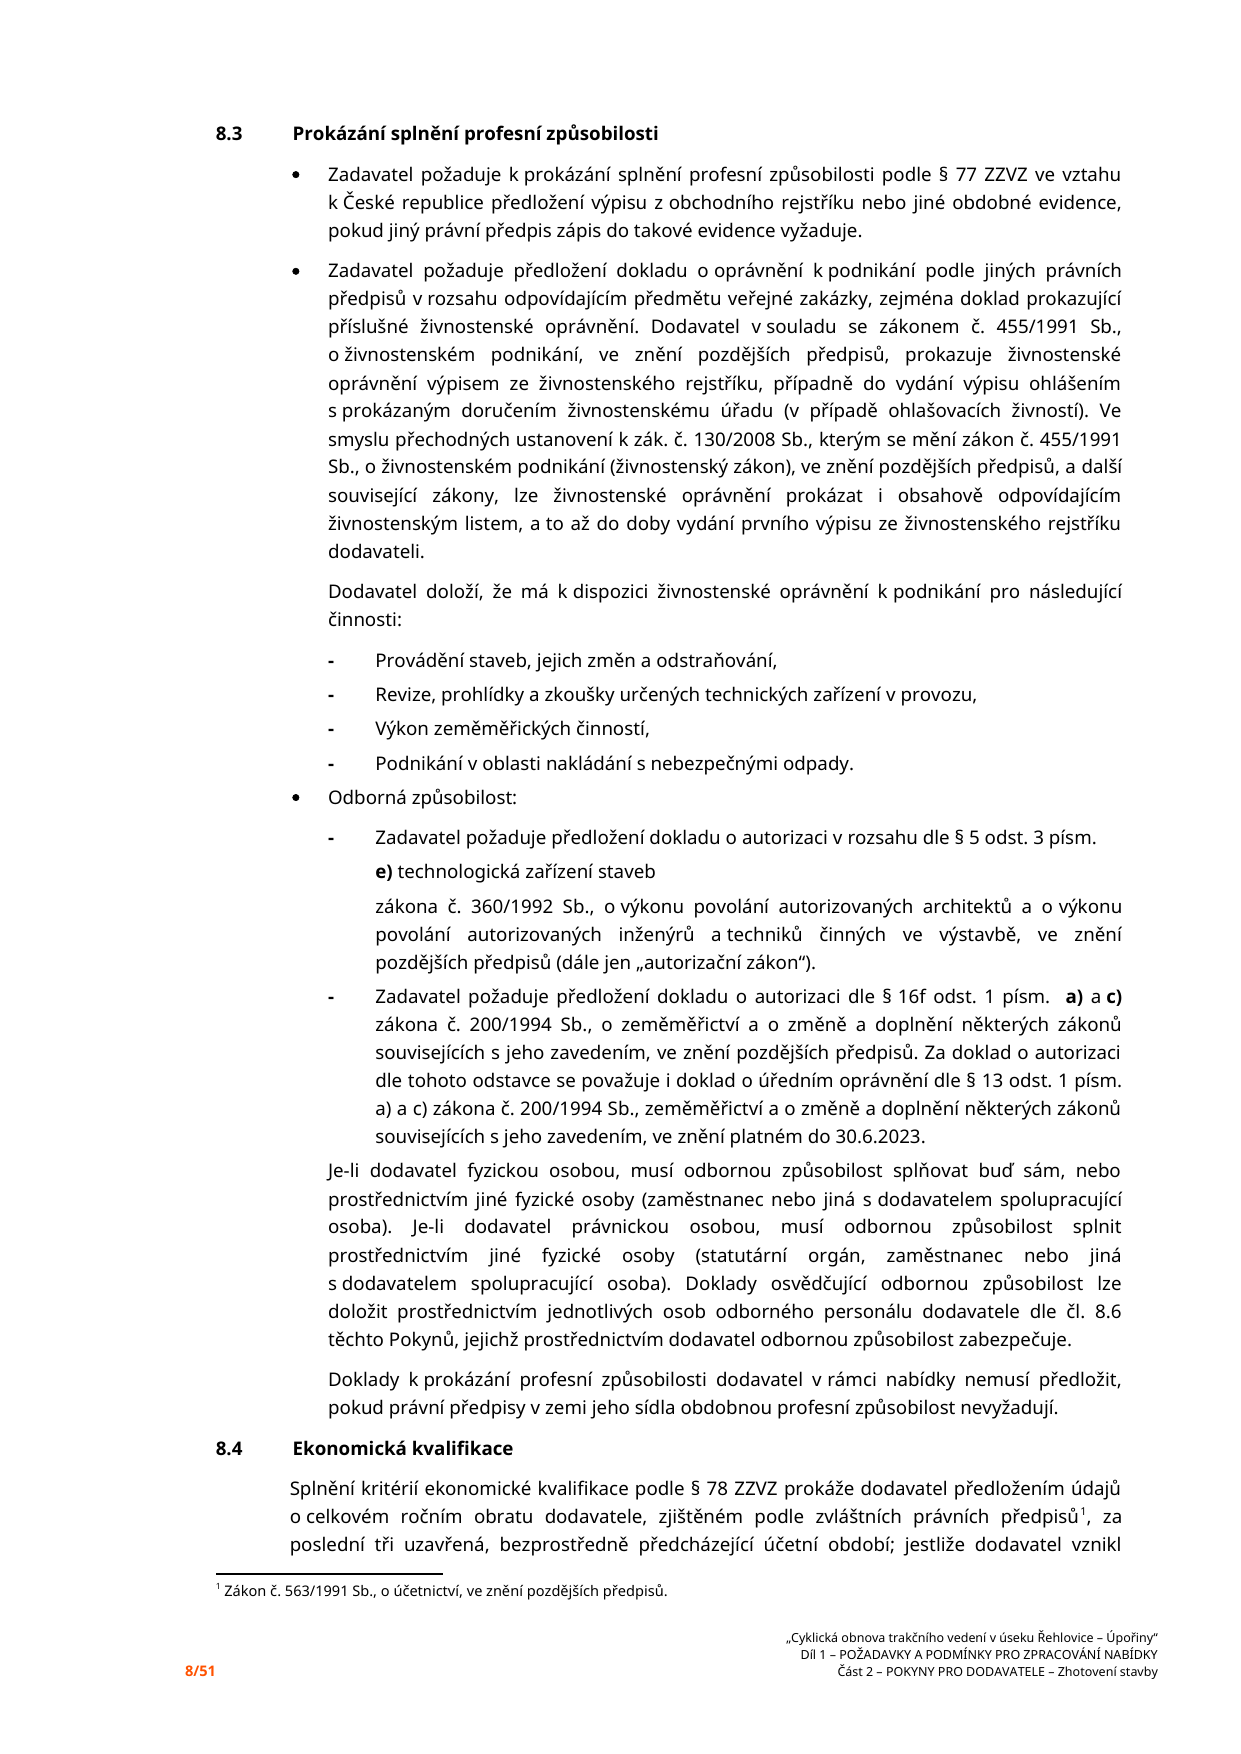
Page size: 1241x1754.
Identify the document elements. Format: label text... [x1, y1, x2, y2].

text Revize, prohlídky a zkoušky určených technických zařízení v provozu, [328, 681, 1122, 707]
text Zadavatel požaduje předložení dokladu o autorizaci v rozsahu dle § 5 odst. 3 písm. [328, 824, 1122, 850]
text Zadavatel požaduje předložení dokladu o autorizaci dle § 16f odst. 1 písm. a) a c) zákona č. 200/1994 Sb., o zeměměřictví a o změně a doplnění některých zákonů souvisejících s jeho zavedením, ve znění pozdějších předpisů. Za doklad o autorizaci dle tohoto odstavce se považuje i doklad o úředním oprávnění dle § 13 odst. 1 písm. a) a c) zákona č. 200/1994 Sb., zeměměřictví a o změně a doplnění některých zákonů souvisejících s jeho zavedením, ve znění platném do 30.6.2023. [328, 983, 1122, 1149]
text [289, 1476, 1122, 1557]
list e) technologická zařízení staveb [375, 859, 1122, 884]
text Zadavatel požaduje předložení dokladu o oprávnění k podnikání podle jiných právních předpisů v rozsahu odpovídajícím předmětu veřejné zakázky, zejména doklad prokazující příslušné živnostenské oprávnění. Dodavatel v souladu se zákonem č. 455/1991 Sb., o živnostenském podnikání, ve znění pozdějších předpisů, prokazuje živnostenské oprávnění výpisem ze živnostenského rejstříku, případně do vydání výpisu ohlášením s prokázaným doručením živnostenskému úřadu (v případě ohlašovacích živností). Ve smyslu přechodných ustanovení k zák. č. 130/2008 Sb., kterým se mění zákon č. 455/1991 Sb., o živnostenském podnikání (živnostenský zákon), ve znění pozdějších předpisů, a další související zákony, lze živnostenské oprávnění prokázat i obsahově odpovídajícím živnostenským listem, a to až do doby vydání prvního výpisu ze živnostenského rejstříku dodavateli. [292, 258, 1122, 563]
text Ekonomická kvalifikace [216, 1435, 1122, 1461]
text Dodavatel doloží, že má k dispozici živnostenské oprávnění k podnikání pro následující činnosti: [328, 578, 1122, 632]
text Podnikání v oblasti nakládání s nebezpečnými odpady. [328, 750, 1122, 775]
list zákona č. 360/1992 Sb., o výkonu povolání autorizovaných architektů a o výkonu povolání autorizovaných inženýrů a techniků činných ve výstavbě, ve znění pozdějších předpisů (dále jen „autorizační zákon“). [375, 893, 1122, 975]
text Zadavatel požaduje k prokázání splnění profesní způsobilosti podle § 77 ZZVZ ve vztahu k České republice předložení výpisu z obchodního rejstříku nebo jiné obdobné evidence, pokud jiný právní předpis zápis do takové evidence vyžaduje. [292, 161, 1122, 243]
text Prokázání splnění profesní způsobilosti [216, 121, 1122, 146]
text Je-li dodavatel fyzickou osobou, musí odbornou způsobilost splňovat buď sám, nebo prostřednictvím jiné fyzické osoby (zaměstnanec nebo jiná s dodavatelem spolupracující osoba). Je-li dodavatel právnickou osobou, musí odbornou způsobilost splnit prostřednictvím jiné fyzické osoby (statutární orgán, zaměstnanec nebo jiná s dodavatelem spolupracující osoba). Doklady osvědčující odbornou způsobilost lze doložit prostřednictvím jednotlivých osob odborného personálu dodavatele dle čl. 8.6 těchto Pokynů, jejichž prostřednictvím dodavatel odbornou způsobilost zabezpečuje. [328, 1158, 1122, 1351]
text Doklady k prokázání profesní způsobilosti dodavatel v rámci nabídky nemusí předložit, pokud právní předpisy v zemi jeho sídla obdobnou profesní způsobilost nevyžadují. [328, 1366, 1122, 1420]
text Provádění staveb, jejich změn a odstraňování, [328, 647, 1122, 672]
text Výkon zeměměřických činností, [328, 716, 1122, 741]
text Odborná způsobilost: [292, 784, 1122, 809]
